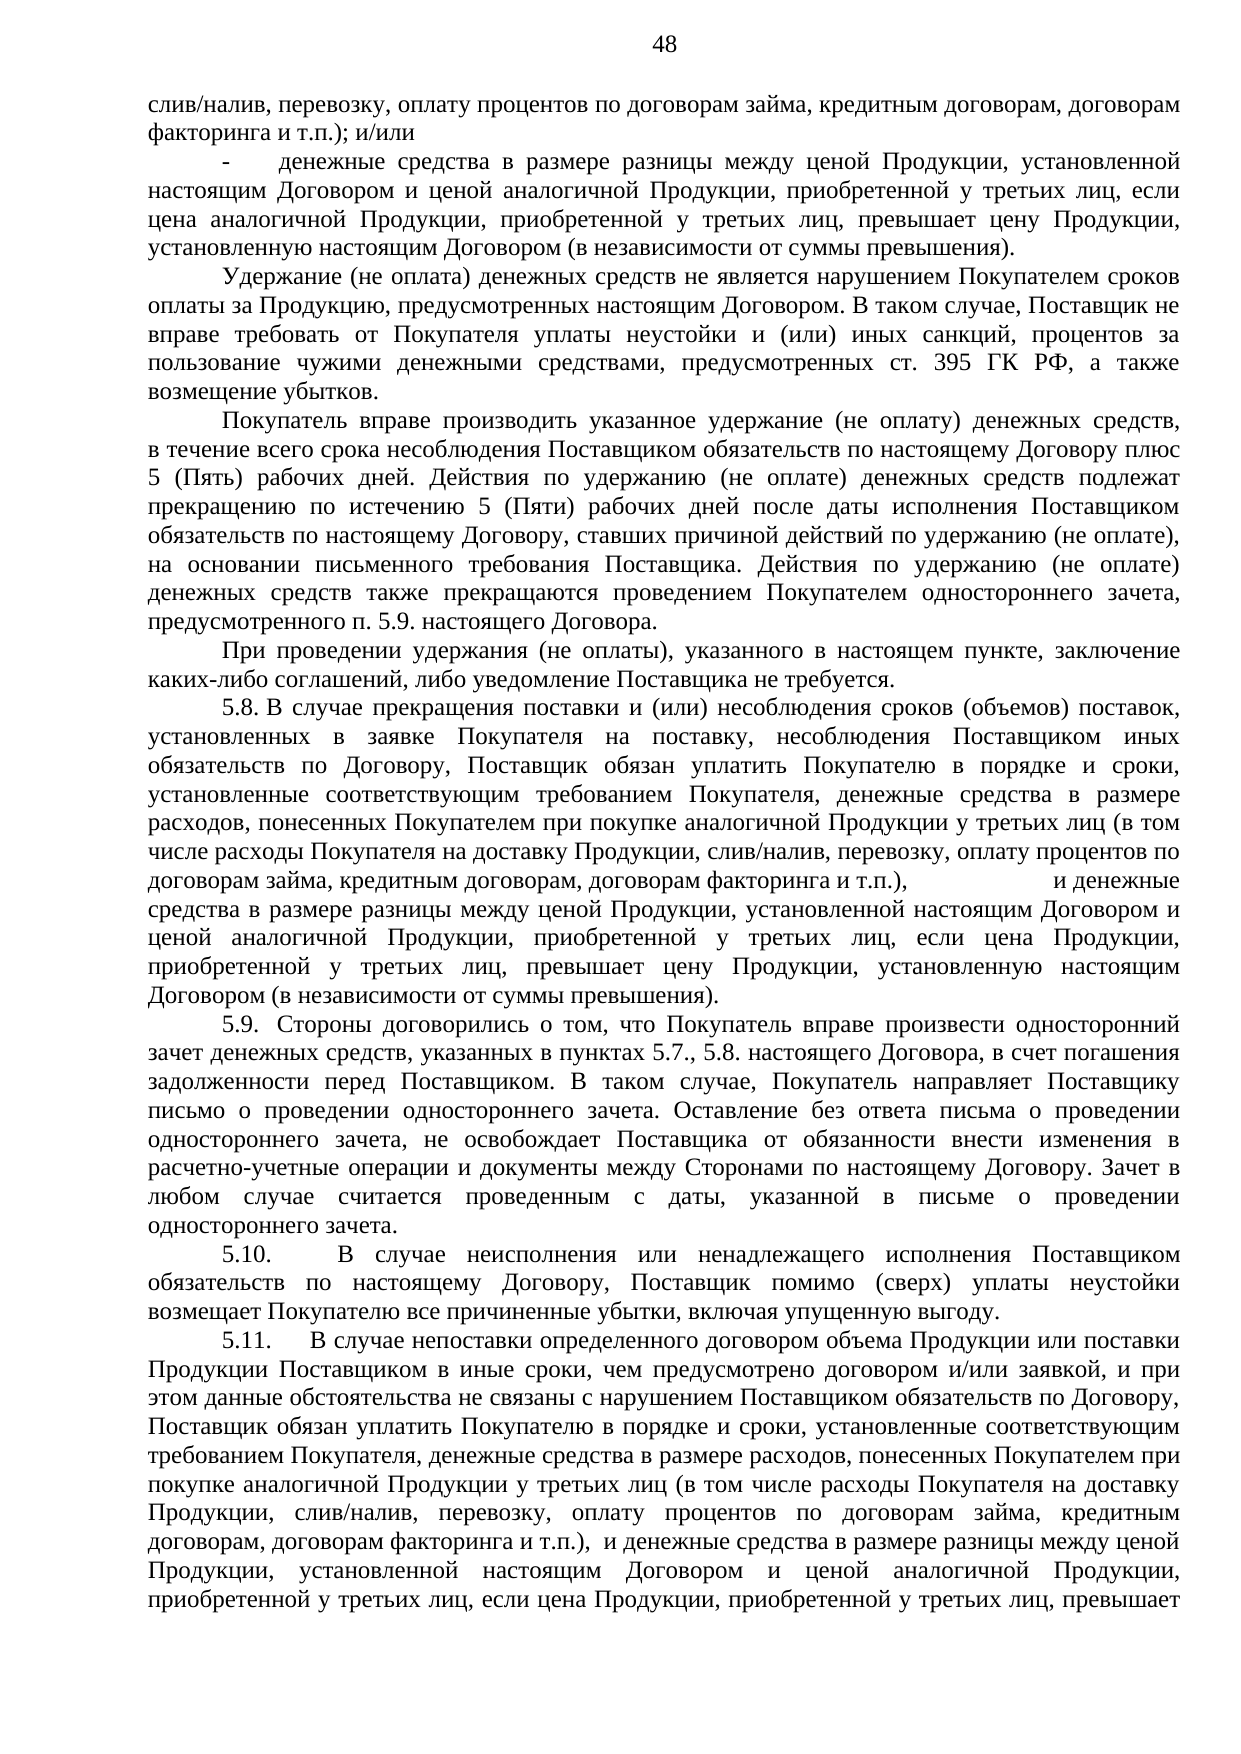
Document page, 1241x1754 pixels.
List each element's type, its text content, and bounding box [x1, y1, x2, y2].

list Стороны договорились о том, что Покупатель вправе произвести односторонний зачет денежных средств, указанных в пунктах 5.7., 5.8. настоящего Договора, в счет погашения задолженности перед Поставщиком. В таком случае, Покупатель направляет Поставщику письмо о проведении одностороннего зачета. Оставление без ответа письма о проведении одностороннего зачета, не освобождает Поставщика от обязанности внести изменения в расчетно-учетные операции и документы между Сторонами по настоящему Договору. Зачет в любом случае считается проведенным с даты, указанной в письме о проведении одностороннего зачета. [148, 1009, 1181, 1239]
text При проведении удержания (не оплаты), указанного в настоящем пункте, заключение каких-либо соглашений, либо уведомление Поставщика не требуется. [148, 635, 1181, 692]
text - денежные средства в размере разницы между ценой Продукции, установленной настоящим Договором и ценой аналогичной Продукции, приобретенной у третьих лиц, если цена аналогичной Продукции, приобретенной у третьих лиц, превышает цену Продукции, установленную настоящим Договором (в независимости от суммы превышения). [148, 146, 1181, 261]
text Удержание (не оплата) денежных средств не является нарушением Покупателем сроков оплаты за Продукцию, предусмотренных настоящим Договором. В таком случае, Поставщик не вправе требовать от Покупателя уплаты неустойки и (или) иных санкций, процентов за пользование чужими денежными средствами, предусмотренных ст. 395 ГК РФ, а также возмещение убытков. [148, 261, 1181, 405]
list В случае прекращения поставки и (или) несоблюдения сроков (объемов) поставок, установленных в заявке Покупателя на поставку, несоблюдения Поставщиком иных обязательств по Договору, Поставщик обязан уплатить Покупателю в порядке и сроки, установленные соответствующим требованием Покупателя, денежные средства в размере расходов, понесенных Покупателем при покупке аналогичной Продукции у третьих лиц (в том числе расходы Покупателя на доставку Продукции, слив/налив, перевозку, оплату процентов по договорам займа, кредитным договорам, договорам факторинга и т.п.), и денежные средства в размере разницы между ценой Продукции, установленной настоящим Договором и ценой аналогичной Продукции, приобретенной у третьих лиц, если цена Продукции, приобретенной у третьих лиц, превышает цену Продукции, установленную настоящим Договором (в независимости от суммы превышения). [148, 692, 1181, 1009]
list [148, 1325, 1181, 1612]
list В случае неисполнения или ненадлежащего исполнения Поставщиком обязательств по настоящему Договору, Поставщик помимо (сверх) уплаты неустойки возмещает Покупателю все причиненные убытки, включая упущенную выгоду. [148, 1239, 1181, 1325]
text Покупатель вправе производить указанное удержание (не оплату) денежных средств, в течение всего срока несоблюдения Поставщиком обязательств по настоящему Договору плюс 5 (Пять) рабочих дней. Действия по удержанию (не оплате) денежных средств подлежат прекращению по истечению 5 (Пяти) рабочих дней после даты исполнения Поставщиком обязательств по настоящему Договору, ставших причиной действий по удержанию (не оплате), на основании письменного требования Поставщика. Действия по удержанию (не оплате) денежных средств также прекращаются проведением Покупателем одностороннего зачета, предусмотренного п. 5.9. настоящего Договора. [148, 405, 1181, 635]
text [148, 89, 1181, 146]
